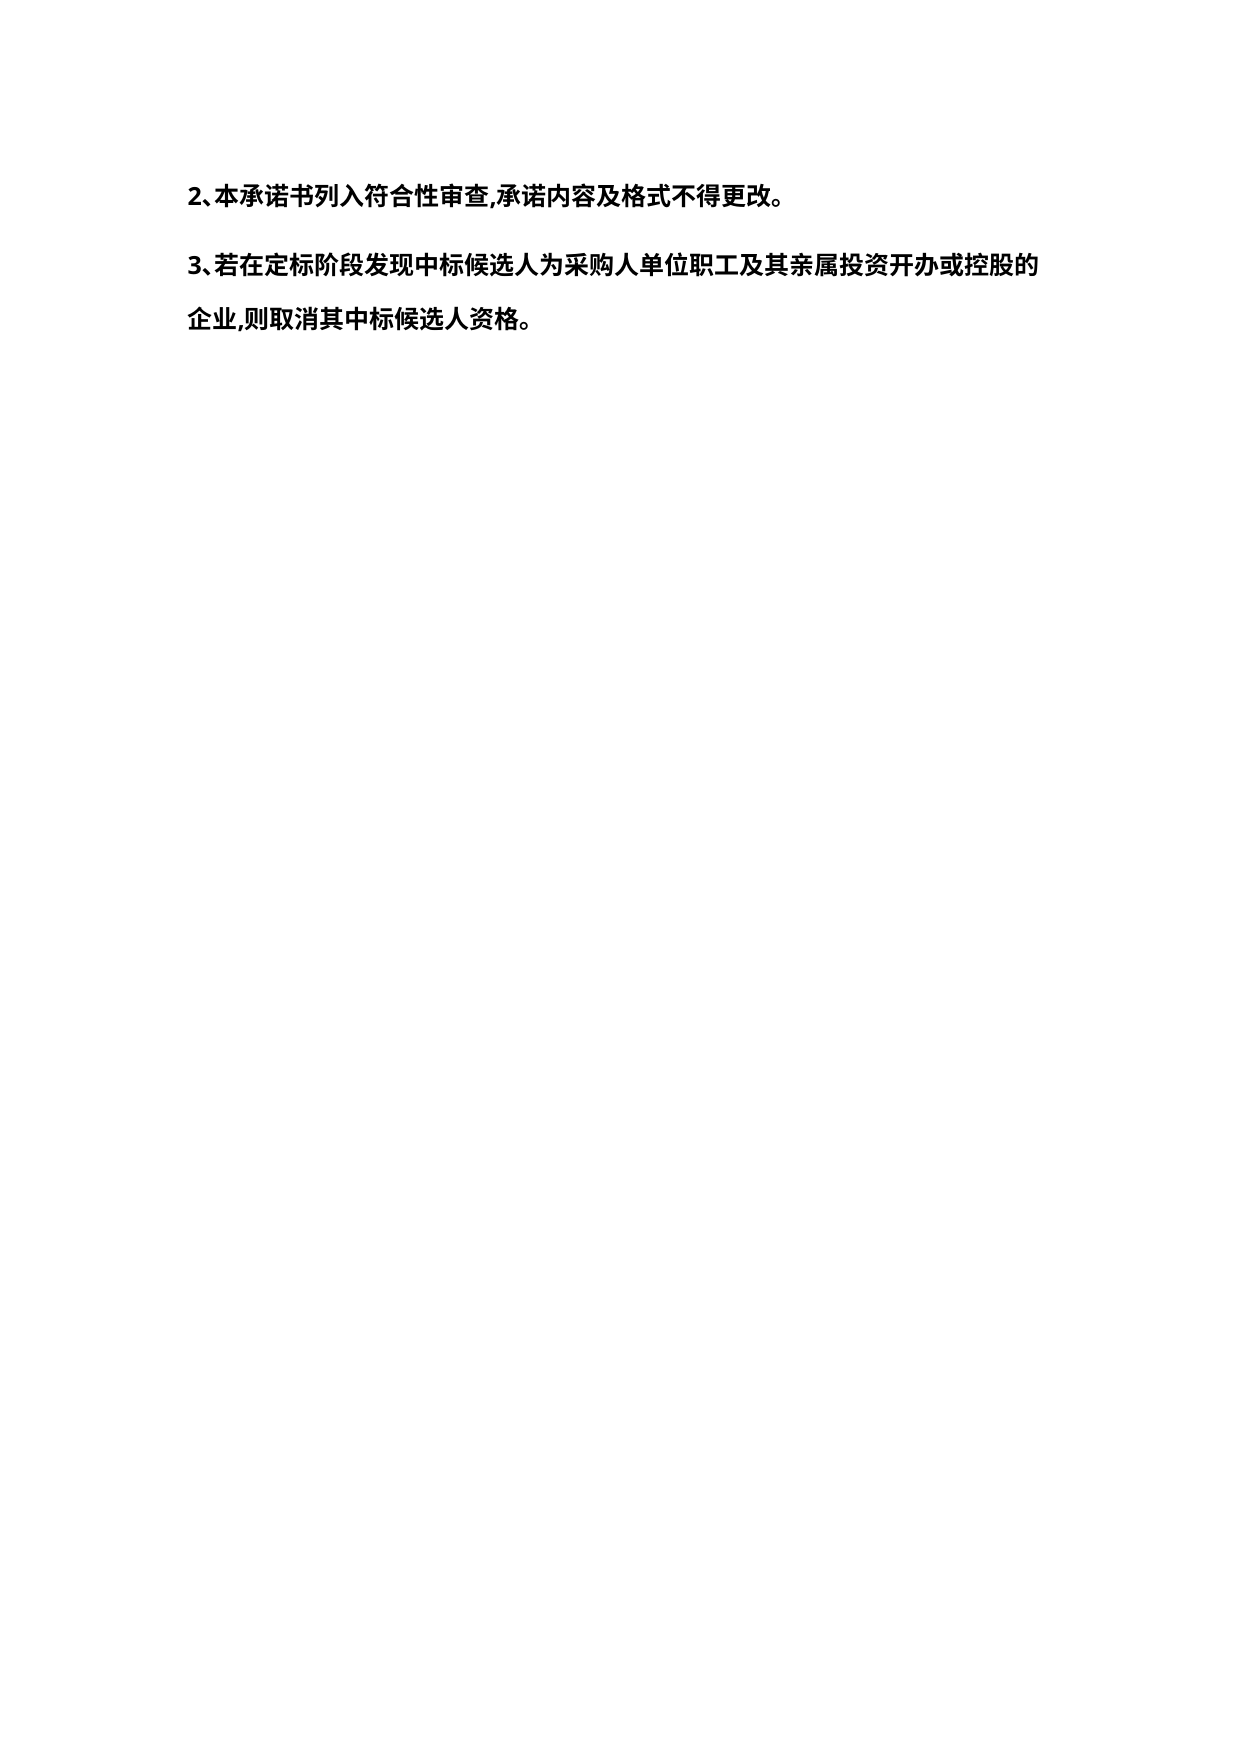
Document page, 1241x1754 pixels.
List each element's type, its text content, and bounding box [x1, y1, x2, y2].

list 2､本承诺书列入符合性审查,承诺内容及格式不得更改｡ [187, 162, 1053, 227]
text 3､若在定标阶段发现中标候选人为采购人单位职工及其亲属投资开办或控股的企业,则取消其中标候选人资格｡ [187, 245, 1053, 336]
